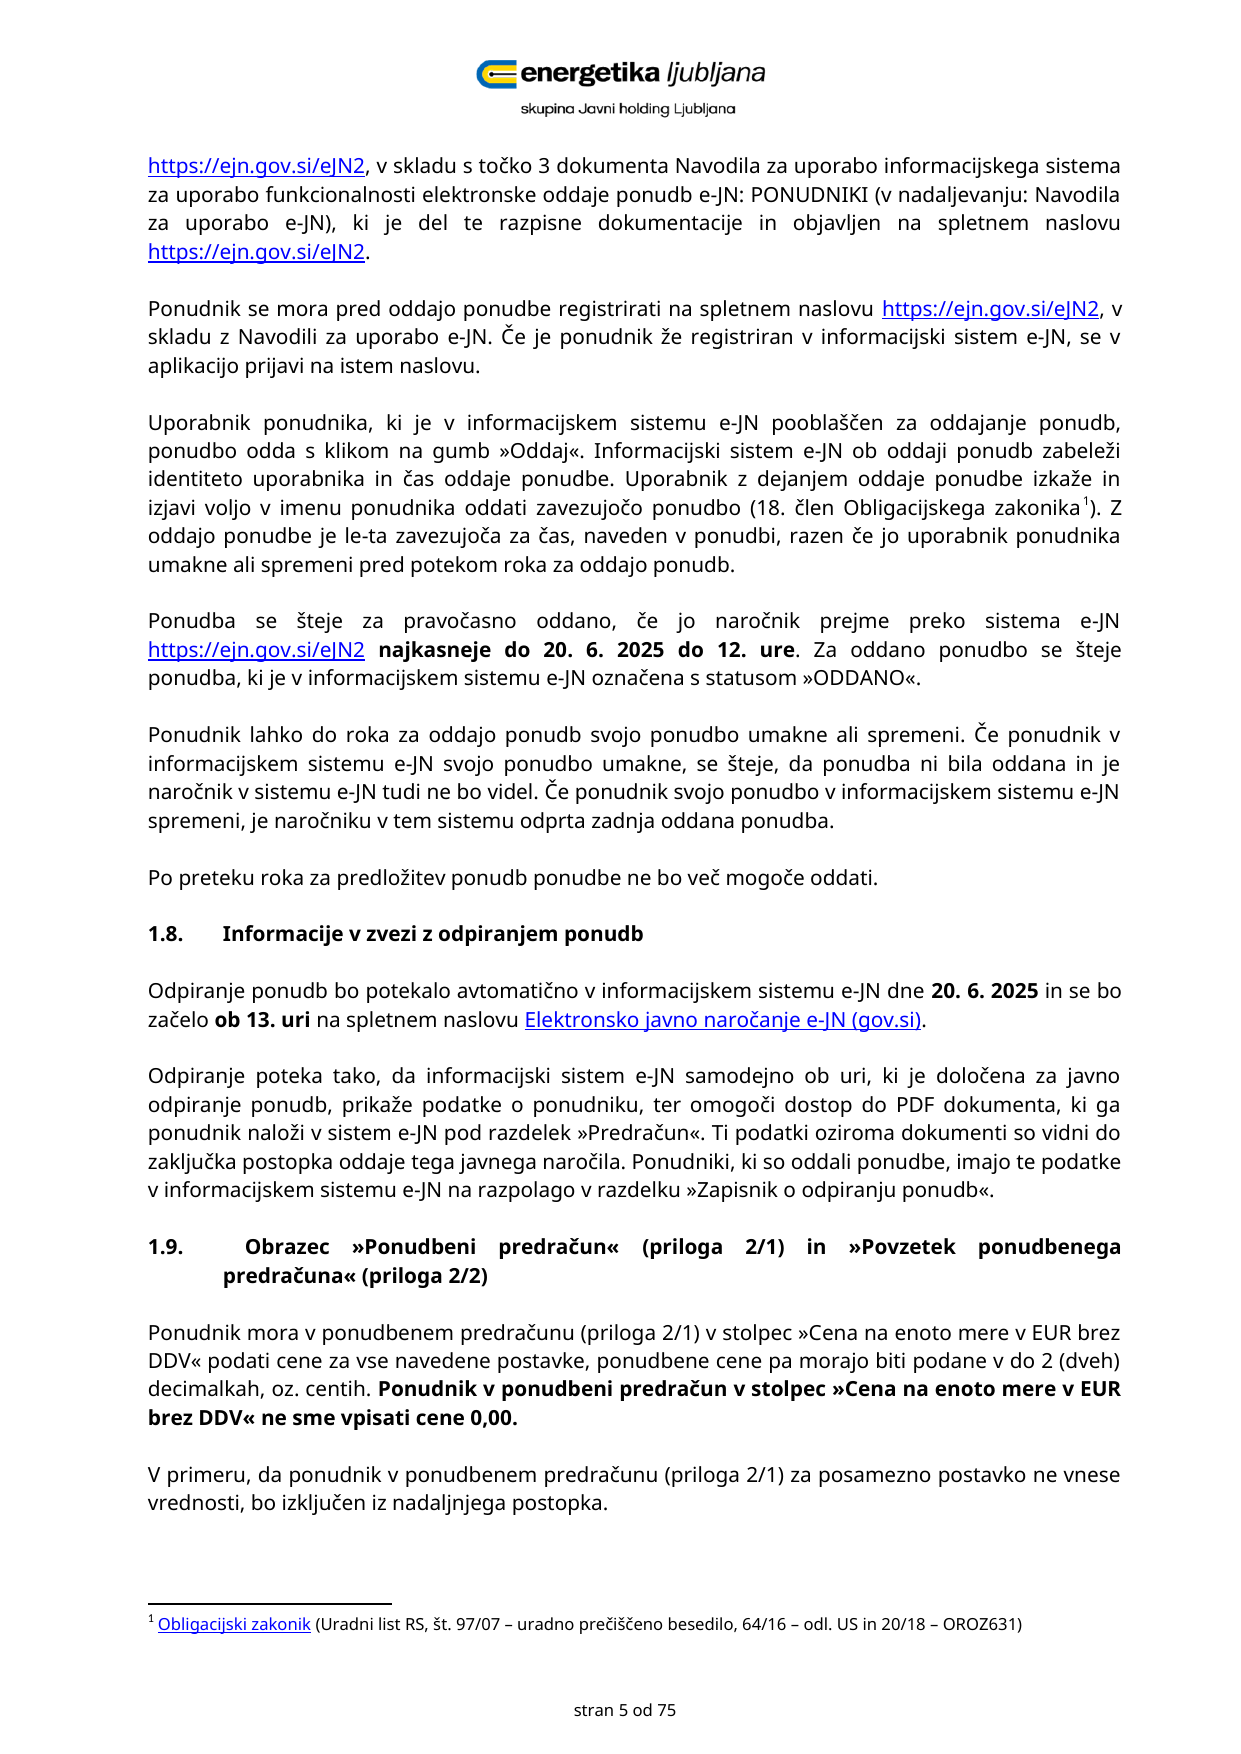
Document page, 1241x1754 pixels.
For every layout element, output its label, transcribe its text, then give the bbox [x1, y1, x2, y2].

list Informacije v zvezi z odpiranjem ponudb [148, 919, 1122, 948]
picture [428, 25, 813, 152]
text V primeru, da ponudnik v ponudbenem predračunu (priloga 2/1) za posamezno postavko ne vnese vrednosti, bo izključen iz nadaljnjega postopka. [148, 1460, 1122, 1517]
text Odpiranje ponudb bo potekalo avtomatično v informacijskem sistemu e-JN dne 20. 6. 2025 in se bo začelo ob 13. uri na spletnem naslovu Elektronsko javno naročanje e-JN (gov.si). [148, 976, 1122, 1033]
text Odpiranje poteka tako, da informacijski sistem e-JN samodejno ob uri, ki je določena za javno odpiranje ponudb, prikaže podatke o ponudniku, ter omogoči dostop do PDF dokumenta, ki ga ponudnik naloži v sistem e-JN pod razdelek »Predračun«. Ti podatki oziroma dokumenti so vidni do zaključka postopka oddaje tega javnega naročila. Ponudniki, ki so oddali ponudbe, imajo te podatke v informacijskem sistemu e-JN na razpolago v razdelku »Zapisnik o odpiranju ponudb«. [148, 1062, 1122, 1204]
text Ponudnik lahko do roka za oddajo ponudb svojo ponudbo umakne ali spremeni. Če ponudnik v informacijskem sistemu e-JN svojo ponudbo umakne, se šteje, da ponudba ni bila oddana in je naročnik v sistemu e-JN tudi ne bo videl. Če ponudnik svojo ponudbo v informacijskem sistemu e-JN spremeni, je naročniku v tem sistemu odprta zadnja oddana ponudba. [148, 720, 1122, 834]
text Ponudnik se mora pred oddajo ponudbe registrirati na spletnem naslovu https://ejn.gov.si/eJN2, v skladu z Navodili za uporabo e-JN. Če je ponudnik že registriran v informacijski sistem e-JN, se v aplikacijo prijavi na istem naslovu. [148, 294, 1122, 379]
text Ponudnik mora v ponudbenem predračunu (priloga 2/1) v stolpec »Cena na enoto mere v EUR brez DDV« podati cene za vse navedene postavke, ponudbene cene pa morajo biti podane v do 2 (dveh) decimalkah, oz. centih. Ponudnik v ponudbeni predračun v stolpec »Cena na enoto mere v EUR brez DDV« ne sme vpisati cene 0,00. [148, 1318, 1122, 1431]
list Obrazec »Ponudbeni predračun« (priloga 2/1) in »Povzetek ponudbenega predračuna« (priloga 2/2) [148, 1232, 1122, 1289]
text Uporabnik ponudnika, ki je v informacijskem sistemu e-JN pooblaščen za oddajanje ponudb, ponudbo odda s klikom na gumb »Oddaj«. Informacijski sistem e-JN ob oddaji ponudb zabeleži identiteto uporabnika in čas oddaje ponudbe. Uporabnik z dejanjem oddaje ponudbe izkaže in izjavi voljo v imenu ponudnika oddati zavezujočo ponudbo (18. člen Obligacijskega zakonika). Z oddajo ponudbe je le-ta zavezujoča za čas, naveden v ponudbi, razen če jo uporabnik ponudnika umakne ali spremeni pred potekom roka za oddajo ponudb. [148, 408, 1122, 578]
text Po preteku roka za predložitev ponudb ponudbe ne bo več mogoče oddati. [148, 863, 1122, 891]
text Ponudba se šteje za pravočasno oddano, če jo naročnik prejme preko sistema e-JN https://ejn.gov.si/eJN2 najkasneje do 20. 6. 2025 do 12. ure. Za oddano ponudbo se šteje ponudba, ki je v informacijskem sistemu e-JN označena s statusom »ODDANO«. [148, 607, 1122, 692]
